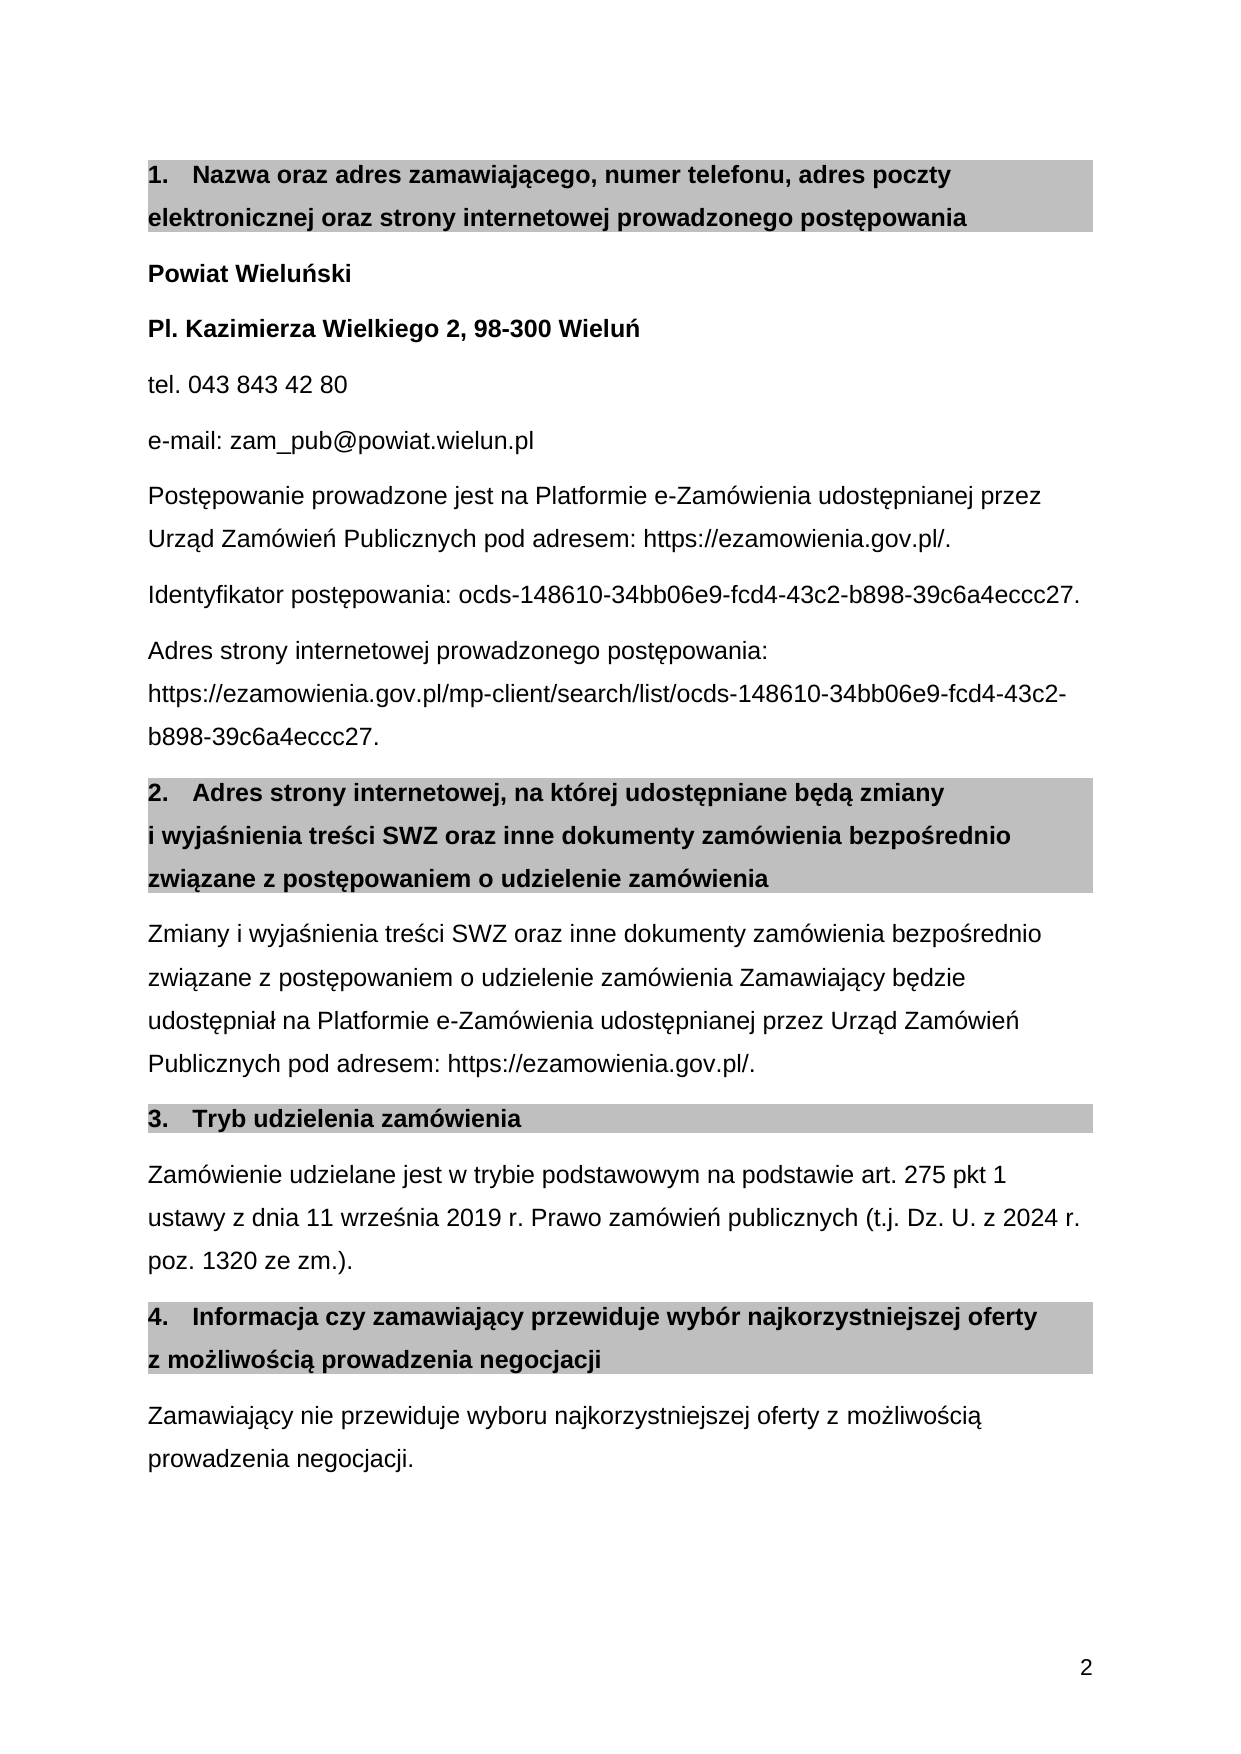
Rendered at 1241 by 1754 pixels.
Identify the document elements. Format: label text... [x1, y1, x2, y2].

text e-mail: zam_pub@powiat.wielun.pl [148, 426, 1093, 454]
text Pl. Kazimierza Wielkiego 2, 98-300 Wieluń [148, 314, 1093, 343]
subtitle Tryb udzielenia zamówienia [148, 1104, 1093, 1133]
text Adres strony internetowej prowadzonego postępowania: https://ezamowienia.gov.pl/mp-client/search/list/ocds-148610-34bb06e9-fcd4-43c2-b898-39c6a4eccc27. [148, 636, 1093, 751]
text Zmiany i wyjaśnienia treści SWZ oraz inne dokumenty zamówienia bezpośrednio związane z postępowaniem o udzielenie zamówienia Zamawiający będzie udostępniał na Platformie e-Zamówienia udostępnianej przez Urząd Zamówień Publicznych pod adresem: https://ezamowienia.gov.pl/. [148, 919, 1093, 1078]
subtitle Adres strony internetowej, na której udostępniane będą zmiany i wyjaśnienia treści SWZ oraz inne dokumenty zamówienia bezpośrednio związane z postępowaniem o udzielenie zamówienia [148, 778, 1093, 893]
text Zamówienie udzielane jest w trybie podstawowym na podstawie art. 275 pkt 1 ustawy z dnia 11 września 2019 r. Prawo zamówień publicznych (t.j. Dz. U. z 2024 r. poz. 1320 ze zm.). [148, 1160, 1093, 1275]
subtitle Informacja czy zamawiający przewiduje wybór najkorzystniejszej oferty z możliwością prowadzenia negocjacji [148, 1302, 1093, 1374]
text tel. 043 843 42 80 [148, 370, 1093, 399]
subtitle Nazwa oraz adres zamawiającego, numer telefonu, adres poczty elektronicznej oraz strony internetowej prowadzonego postępowania [148, 160, 1093, 232]
text Powiat Wieluński [148, 259, 1093, 288]
text Identyfikator postępowania: ocds-148610-34bb06e9-fcd4-43c2-b898-39c6a4eccc27. [148, 580, 1093, 609]
text Zamawiający nie przewiduje wyboru najkorzystniejszej oferty z możliwością prowadzenia negocjacji. [148, 1401, 1093, 1473]
text Postępowanie prowadzone jest na Platformie e-Zamówienia udostępnianej przez Urząd Zamówień Publicznych pod adresem: https://ezamowienia.gov.pl/. [148, 481, 1093, 553]
